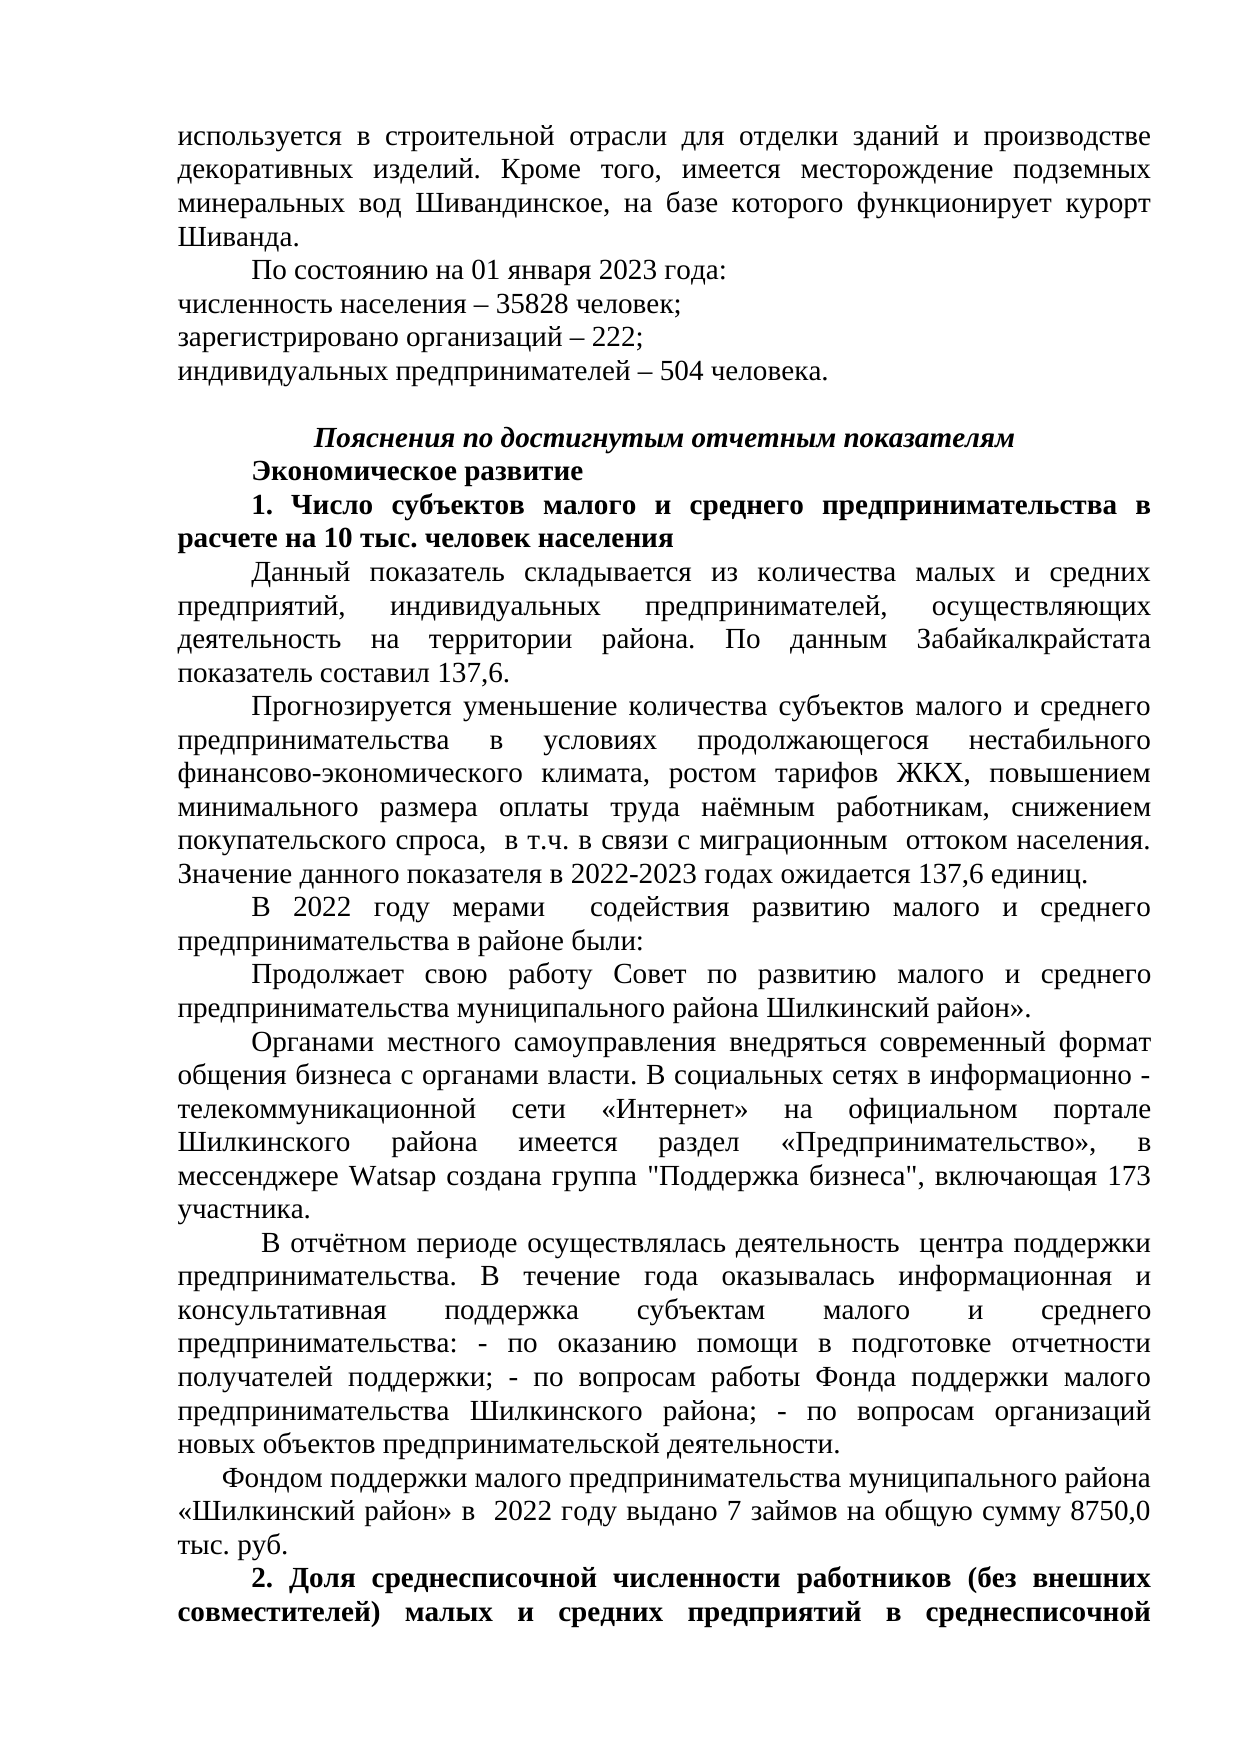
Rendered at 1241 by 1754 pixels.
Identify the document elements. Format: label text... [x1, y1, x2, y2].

text зарегистрировано организаций – 222; [177, 319, 1152, 353]
list В отчётном периоде осуществлялась деятельность центра поддержки предпринимательства. В течение года оказывалась информационная и консультативная поддержка субъектам малого и среднего предпринимательства: - по оказанию помощи в подготовке отчетности получателей поддержки; - по вопросам работы Фонда поддержки малого предпринимательства Шилкинского района; - по вопросам организаций новых объектов предпринимательской деятельности. [177, 1225, 1152, 1460]
list Органами местного самоуправления внедряться современный формат общения бизнеса с органами власти. В социальных сетях в информационно - телекоммуникационной сети «Интернет» на официальном портале Шилкинского района имеется раздел «Предпринимательство», в меcсенджере Watsap создана группа "Поддержка бизнеса", включающая 173 участника. [177, 1024, 1152, 1225]
list Фондом поддержки малого предпринимательства муниципального района «Шилкинский район» в 2022 году выдано 7 займов на общую сумму 8750,0 тыс. руб. [177, 1460, 1152, 1560]
text Данный показатель складывается из количества малых и средних предприятий, индивидуальных предпринимателей, осуществляющих деятельность на территории района. По данным Забайкалкрайстата показатель составил 137,6. [177, 554, 1152, 688]
text Пояснения по достигнутым отчетным показателям [177, 420, 1152, 453]
text индивидуальных предпринимателей – 504 человека. [177, 353, 1152, 386]
list Продолжает свою работу Совет по развитию малого и среднего предпринимательства муниципального района Шилкинский район». [177, 957, 1152, 1024]
text Экономическое развитие [177, 453, 1152, 487]
text численность населения – 35828 человек; [177, 286, 1152, 319]
text По состоянию на 01 января 2023 года: [177, 252, 1152, 286]
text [177, 1560, 1152, 1627]
text Прогнозируется уменьшение количества субъектов малого и среднего предпринимательства в условиях продолжающегося нестабильного финансово-экономического климата, ростом тарифов ЖКХ, повышением минимального размера оплаты труда наёмным работникам, снижением покупательского спроса, в т.ч. в связи с миграционным оттоком населения. Значение данного показателя в 2022-2023 годах ожидается 137,6 единиц. [177, 688, 1152, 889]
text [177, 118, 1152, 252]
text 1. Число субъектов малого и среднего предпринимательства в расчете на 10 тыс. человек населения [177, 487, 1152, 554]
list В 2022 году мерами содействия развитию малого и среднего предпринимательства в районе были: [177, 889, 1152, 957]
